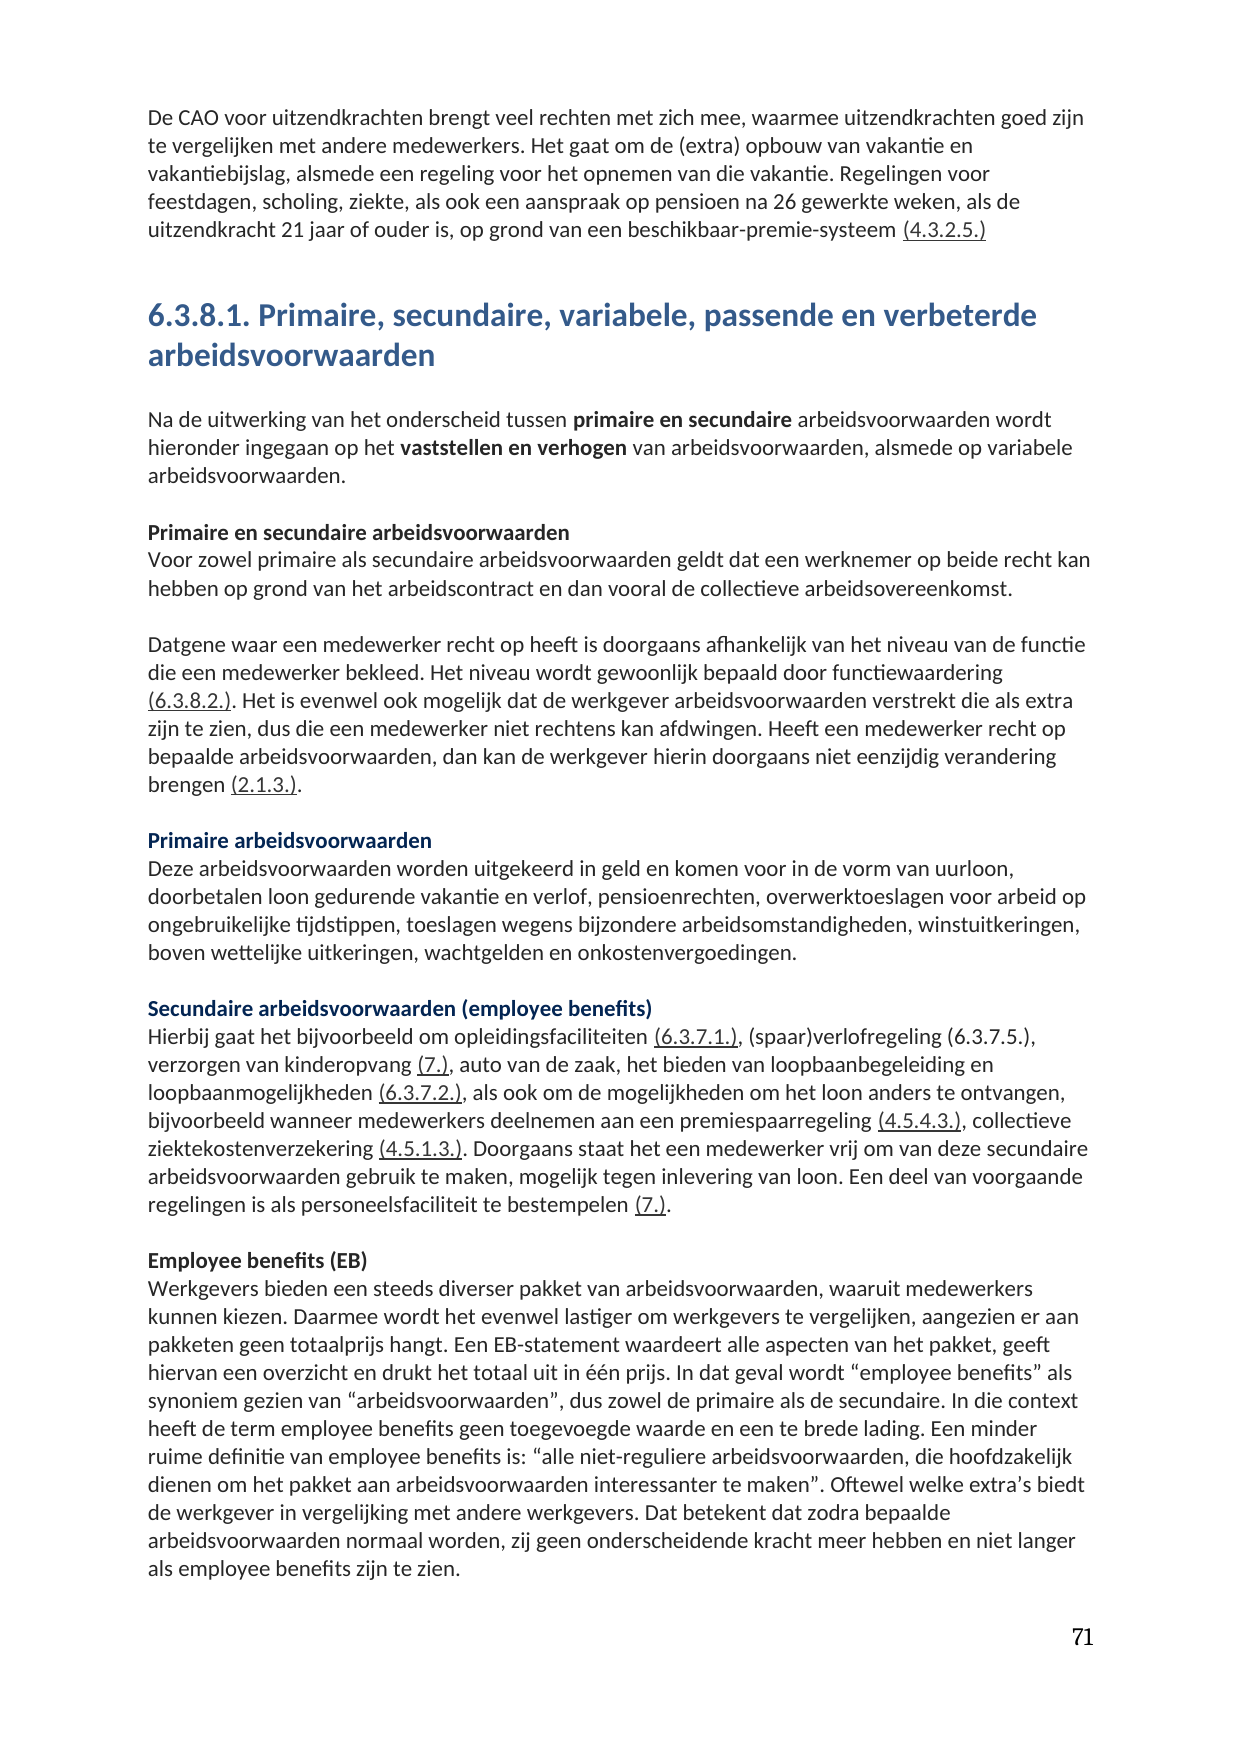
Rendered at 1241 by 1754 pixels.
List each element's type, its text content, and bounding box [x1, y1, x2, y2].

text Primaire en secundaire arbeidsvoorwaarden [148, 518, 1093, 546]
text Employee benefits (EB) [148, 1246, 1093, 1274]
text Deze arbeidsvoorwaarden worden uitgekeerd in geld en komen voor in de vorm van uurloon, doorbetalen loon gedurende vakantie en verlof, pensioenrechten, overwerktoeslagen voor arbeid op ongebruikelijke tijdstippen, toeslagen wegens bijzondere arbeidsomstandigheden, winstuitkeringen, boven wettelijke uitkeringen, wachtgelden en onkostenvergoedingen. [148, 854, 1093, 966]
text Primaire arbeidsvoorwaarden [148, 826, 1093, 854]
text Na de uitwerking van het onderscheid tussen primaire en secundaire arbeidsvoorwaarden wordt hieronder ingegaan op het vaststellen en verhogen van arbeidsvoorwaarden, alsmede op variabele arbeidsvoorwaarden. [148, 406, 1093, 489]
text De CAO voor uitzendkrachten brengt veel rechten met zich mee, waarmee uitzendkrachten goed zijn te vergelijken met andere medewerkers. Het gaat om de (extra) opbouw van vakantie en vakantiebijslag, alsmede een regeling voor het opnemen van die vakantie. Regelingen voor feestdagen, scholing, ziekte, als ook een aanspraak op pensioen na 26 gewerkte weken, als de uitzendkracht 21 jaar of ouder is, op grond van een beschikbaar-premie-systeem (4.3.2.5.) [148, 103, 1093, 243]
text Voor zowel primaire als secundaire arbeidsvoorwaarden geldt dat een werknemer op beide recht kan hebben op grond van het arbeidscontract en dan vooral de collectieve arbeidsovereenkomst. [148, 546, 1093, 602]
text Werkgevers bieden een steeds diverser pakket van arbeidsvoorwaarden, waaruit medewerkers kunnen kiezen. Daarmee wordt het evenwel lastiger om werkgevers te vergelijken, aangezien er aan pakketen geen totaalprijs hangt. Een EB-statement waardeert alle aspecten van het pakket, geeft hiervan een overzicht en drukt het totaal uit in één prijs. In dat geval wordt “employee benefits” als synoniem gezien van “arbeidsvoorwaarden”, dus zowel de primaire als de secundaire. In die context heeft de term employee benefits geen toegevoegde waarde en een te brede lading. Een minder ruime definitie van employee benefits is: “alle niet-reguliere arbeidsvoorwaarden, die hoofdzakelijk dienen om het pakket aan arbeidsvoorwaarden interessanter te maken”. Oftewel welke extra’s biedt de werkgever in vergelijking met andere werkgevers. Dat betekent dat zodra bepaalde arbeidsvoorwaarden normaal worden, zij geen onderscheidende kracht meer hebben en niet langer als employee benefits zijn te zien. [148, 1274, 1093, 1582]
text Datgene waar een medewerker recht op heeft is doorgaans afhankelijk van het niveau van de functie die een medewerker bekleed. Het niveau wordt gewoonlijk bepaald door functiewaardering (6.3.8.2.). Het is evenwel ook mogelijk dat de werkgever arbeidsvoorwaarden verstrekt die als extra zijn te zien, dus die een medewerker niet rechtens kan afdwingen. Heeft een medewerker recht op bepaalde arbeidsvoorwaarden, dan kan de werkgever hierin doorgaans niet eenzijdig verandering brengen (2.1.3.). [148, 630, 1093, 798]
text Hierbij gaat het bijvoorbeeld om opleidingsfaciliteiten (6.3.7.1.), (spaar)verlofregeling (6.3.7.5.), verzorgen van kinderopvang (7.), auto van de zaak, het bieden van loopbaanbegeleiding en loopbaanmogelijkheden (6.3.7.2.), als ook om de mogelijkheden om het loon anders te ontvangen, bijvoorbeeld wanneer medewerkers deelnemen aan een premiespaarregeling (4.5.4.3.), collectieve ziektekostenverzekering (4.5.1.3.). Doorgaans staat het een medewerker vrij om van deze secundaire arbeidsvoorwaarden gebruik te maken, mogelijk tegen inlevering van loon. Een deel van voorgaande regelingen is als personeelsfaciliteit te bestempelen (7.). [148, 1022, 1093, 1218]
text Secundaire arbeidsvoorwaarden (employee benefits) [148, 994, 1093, 1022]
subtitle 6.3.8.1. Primaire, secundaire, variabele, passende en verbeterde arbeidsvoorwaarden [148, 293, 1093, 375]
